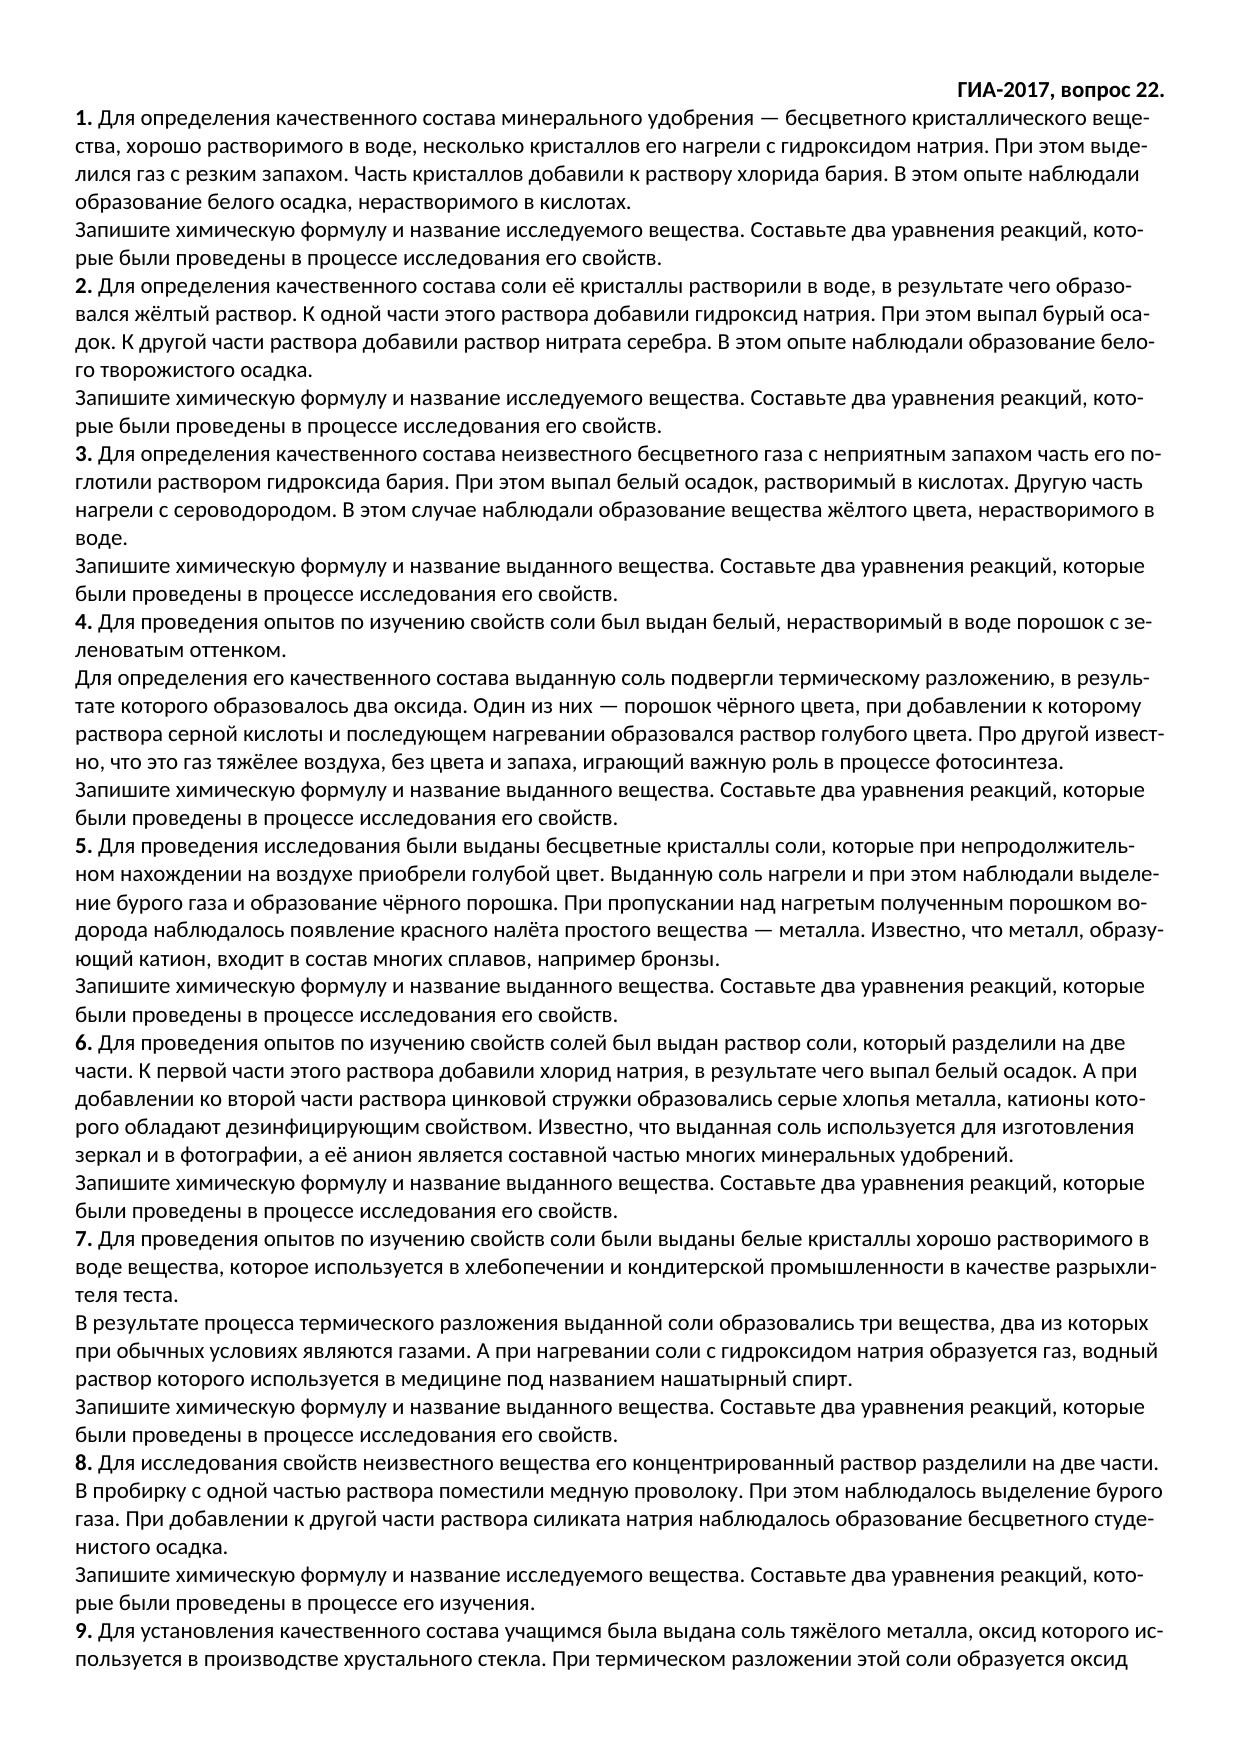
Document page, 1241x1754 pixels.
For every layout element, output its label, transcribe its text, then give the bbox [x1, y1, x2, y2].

text 6. Для проведения опытов по изучению свойств солей был выдан раствор соли, который разделили на две части. К первой части этого раствора добавили хлорид натрия, в результате чего выпал белый осадок. А при добавлении ко второй части раствора цинковой стружки образовались серые хлопья металла, катионы которого обладают дезинфицирующим свойством. Известно, что выданная соль используется для изготовления зеркал и в фотографии, а её анион является составной частью многих минеральных удобрений. [75, 1028, 1165, 1168]
text 5. Для проведения исследования были выданы бесцветные кристаллы соли, которые при непродолжительном нахождении на воздухе приобрели голубой цвет. Выданную соль нагрели и при этом наблюдали выделение бурого газа и образование чёрного порошка. При пропускании над нагретым полученным порошком водорода наблюдалось появление красного налёта простого вещества — металла. Известно, что металл, образующий катион, входит в состав многих сплавов, например бронзы. [75, 832, 1165, 972]
text 2. Для определения качественного состава соли её кристаллы растворили в воде, в результате чего образовался жёлтый раствор. К одной части этого раствора добавили гидроксид натрия. При этом выпал бурый осадок. К другой части раствора добавили раствор нитрата серебра. В этом опыте наблюдали образование белого творожистого осадка. [75, 271, 1165, 383]
text В результате процесса термического разложения выданной соли образовались три вещества, два из которых при обычных условиях являются газами. А при нагревании соли с гидроксидом натрия образуется газ, водный раствор которого используется в медицине под названием нашатырный спирт. [75, 1308, 1165, 1392]
text ГИА-2017, вопрос 22. [75, 75, 1165, 103]
text Для определения его качественного состава выданную соль подвергли термическому разложению, в результате которого образовалось два оксида. Один из них — порошок чёрного цвета, при добавлении к которому раствора серной кислоты и последующем нагревании образовался раствор голубого цвета. Про другой известно, что это газ тяжёлее воздуха, без цвета и запаха, играющий важную роль в процессе фотосинтеза. [75, 663, 1165, 776]
text Запишите химическую формулу и название выданного вещества. Составьте два уравнения реакций, которые были проведены в процессе исследования его свойств. [75, 776, 1165, 832]
text 8. Для исследования свойств неизвестного вещества его концентрированный раствор разделили на две части. В пробирку с одной частью раствора поместили медную проволоку. При этом наблюдалось выделение бурого газа. При добавлении к другой части раствора силиката натрия наблюдалось образование бесцветного студенистого осадка. [75, 1448, 1165, 1560]
text 1. Для определения качественного состава минерального удобрения — бесцветного кристаллического вещества, хорошо растворимого в воде, несколько кристаллов его нагрели с гидроксидом натрия. При этом выделился газ с резким запахом. Часть кристаллов добавили к раствору хлорида бария. В этом опыте наблюдали образование белого осадка, нерастворимого в кислотах. [75, 103, 1165, 215]
text Запишите химическую формулу и название исследуемого вещества. Составьте два уравнения реакций, которые были проведены в процессе исследования его свойств. [75, 215, 1165, 271]
text Запишите химическую формулу и название выданного вещества. Составьте два уравнения реакций, которые были проведены в процессе исследования его свойств. [75, 972, 1165, 1028]
text Запишите химическую формулу и название выданного вещества. Составьте два уравнения реакций, которые были проведены в процессе исследования его свойств. [75, 1392, 1165, 1448]
text Запишите химическую формулу и название выданного вещества. Составьте два уравнения реакций, которые были проведены в процессе исследования его свойств. [75, 551, 1165, 607]
text Запишите химическую формулу и название исследуемого вещества. Составьте два уравнения реакций, которые были проведены в процессе его изучения. [75, 1560, 1165, 1616]
text 7. Для проведения опытов по изучению свойств соли были выданы белые кристаллы хорошо растворимого в воде вещества, которое используется в хлебопечении и кондитерской промышленности в качестве разрыхлителя теста. [75, 1224, 1165, 1308]
text 4. Для проведения опытов по изучению свойств соли был выдан белый, нерастворимый в воде порошок с зеленоватым оттенком. [75, 607, 1165, 663]
text 3. Для определения качественного состава неизвестного бесцветного газа с неприятным запахом часть его поглотили раствором гидроксида бария. При этом выпал белый осадок, растворимый в кислотах. Другую часть нагрели с сероводородом. В этом случае наблюдали образование вещества жёлтого цвета, нерастворимого в воде. [75, 439, 1165, 551]
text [75, 1616, 1165, 1672]
text Запишите химическую формулу и название выданного вещества. Составьте два уравнения реакций, которые были проведены в процессе исследования его свойств. [75, 1168, 1165, 1224]
text Запишите химическую формулу и название исследуемого вещества. Составьте два уравнения реакций, которые были проведены в процессе исследования его свойств. [75, 383, 1165, 439]
